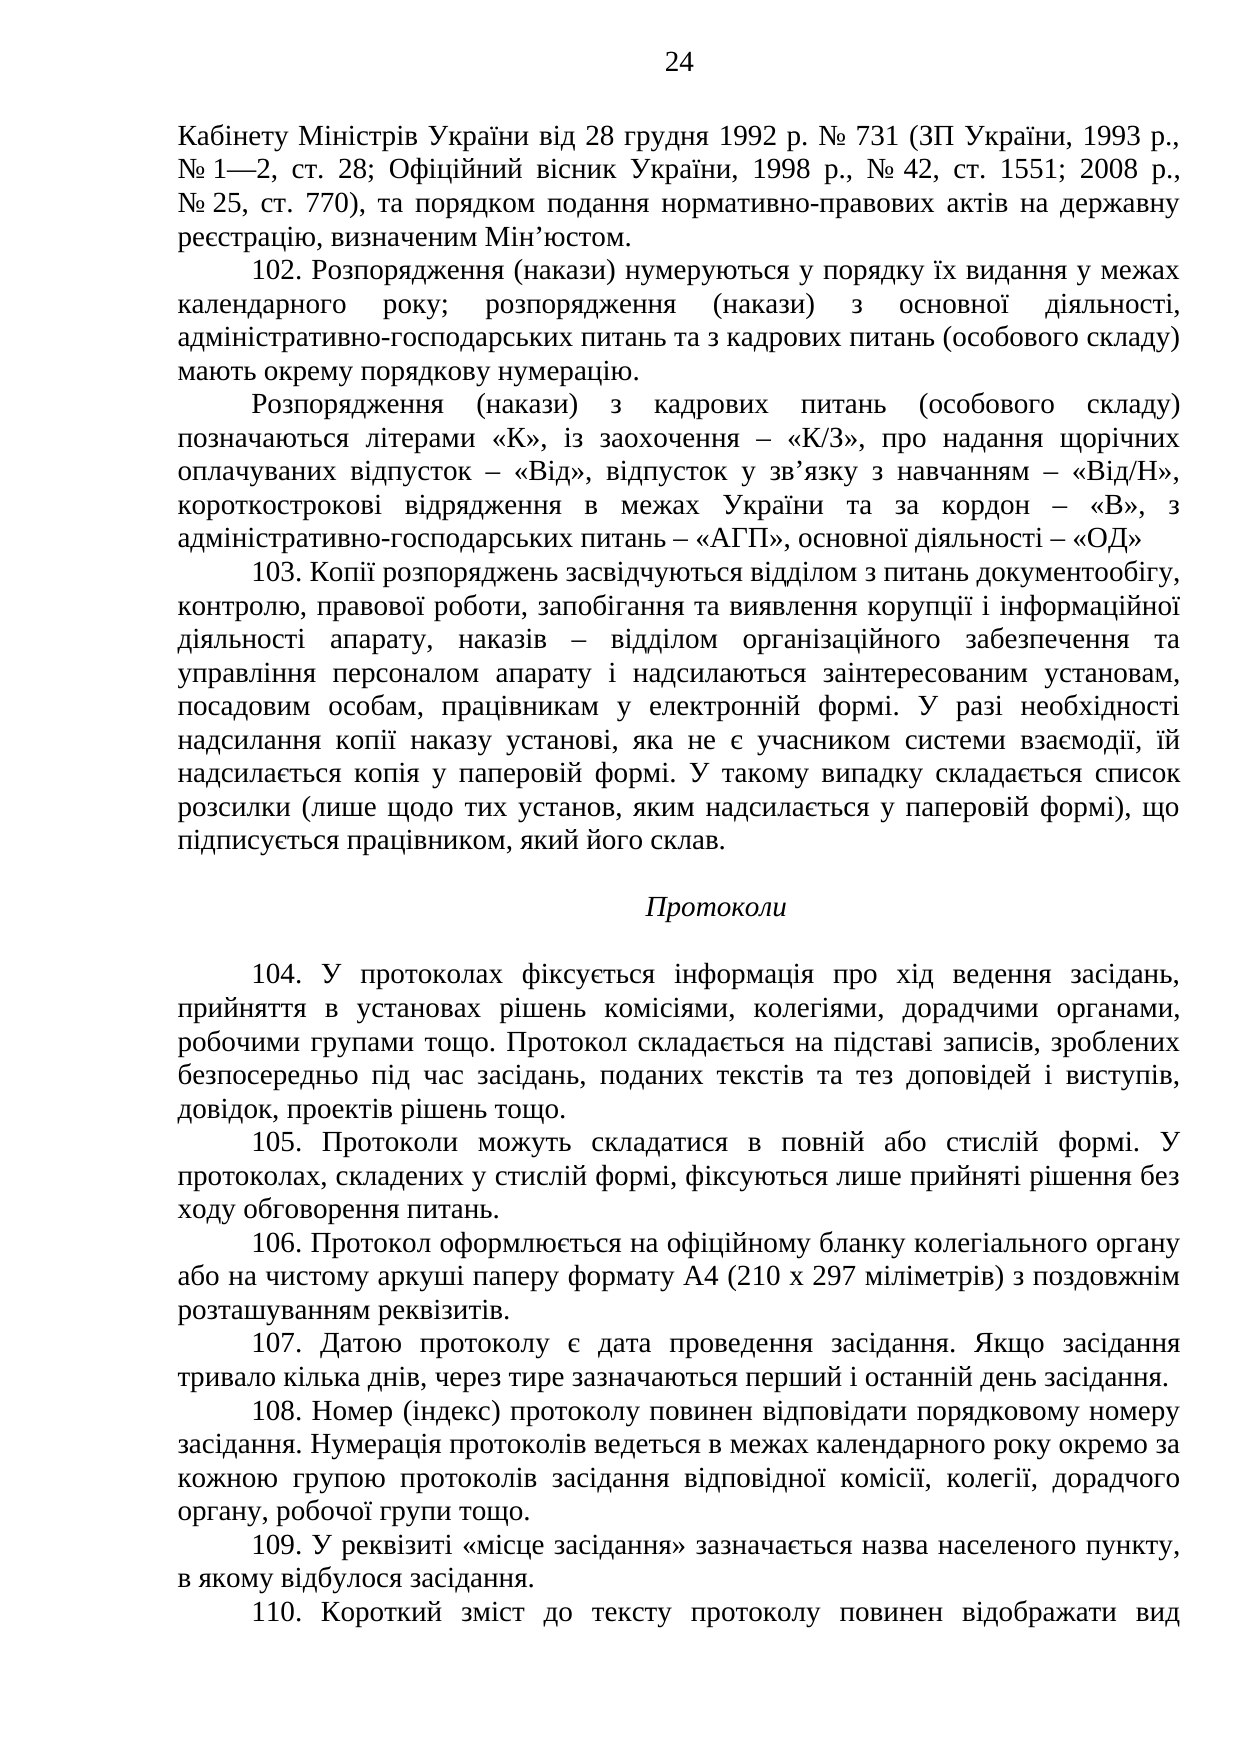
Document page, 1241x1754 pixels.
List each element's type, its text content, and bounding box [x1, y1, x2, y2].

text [177, 1594, 1181, 1627]
text 104. У протоколах фіксується інформація про хід ведення засідань, прийняття в установах рішень комісіями, колегіями, дорадчими органами, робочими групами тощо. Протокол складається на підставі записів, зроблених безпосередньо під час засідань, поданих текстів та тез доповідей і виступів, довідок, проектів рішень тощо. [177, 957, 1181, 1124]
text Розпорядження (накази) з кадрових питань (особового складу) позначаються літерами «К», із заохочення – «К/З», про надання щорічних оплачуваних відпусток – «Від», відпусток у зв’язку з навчанням – «Від/Н», короткострокові відрядження в межах України та за кордон – «В», з адміністративно-господарських питань – «АГП», основної діяльності – «ОД» [177, 386, 1181, 554]
text 109. У реквізиті «місце засідання» зазначається назва населеного пункту, в якому відбулося засідання. [177, 1527, 1181, 1594]
text 106. Протокол оформлюється на офіційному бланку колегіального органу або на чистому аркуші паперу формату А4 (210 х 297 міліметрів) з поздовжнім розташуванням реквізитів. [177, 1225, 1181, 1326]
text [177, 118, 1181, 252]
text 103. Копії розпоряджень засвідчуються відділом з питань документообігу, контролю, правової роботи, запобігання та виявлення корупції і інформаційної діяльності апарату, наказів – відділом організаційного забезпечення та управління персоналом апарату і надсилаються заінтересованим установам, посадовим особам, працівникам у електронній формі. У разі необхідності надсилання копії наказу установі, яка не є учасником системи взаємодії, їй надсилається копія у паперовій формі. У такому випадку складається список розсилки (лише щодо тих установ, яким надсилається у паперовій формі), що підписується працівником, який його склав. [177, 554, 1181, 856]
text 105. Протоколи можуть складатися в повній або стислій формі. У протоколах, складених у стислій формі, фіксуються лише прийняті рішення без ходу обговорення питань. [177, 1124, 1181, 1225]
text 107. Датою протоколу є дата проведення засідання. Якщо засідання тривало кілька днів, через тире зазначаються перший і останній день засідання. [177, 1326, 1181, 1393]
text 108. Номер (індекс) протоколу повинен відповідати порядковому номеру засідання. Нумерація протоколів ведеться в межах календарного року окремо за кожною групою протоколів засідання відповідної комісії, колегії, дорадчого органу, робочої групи тощо. [177, 1393, 1181, 1527]
text Протоколи [177, 889, 1181, 923]
text 102. Розпорядження (накази) нумеруються у порядку їх видання у межах календарного року; розпорядження (накази) з основної діяльності, адміністративно-господарських питань та з кадрових питань (особового складу) мають окрему порядкову нумерацію. [177, 252, 1181, 386]
